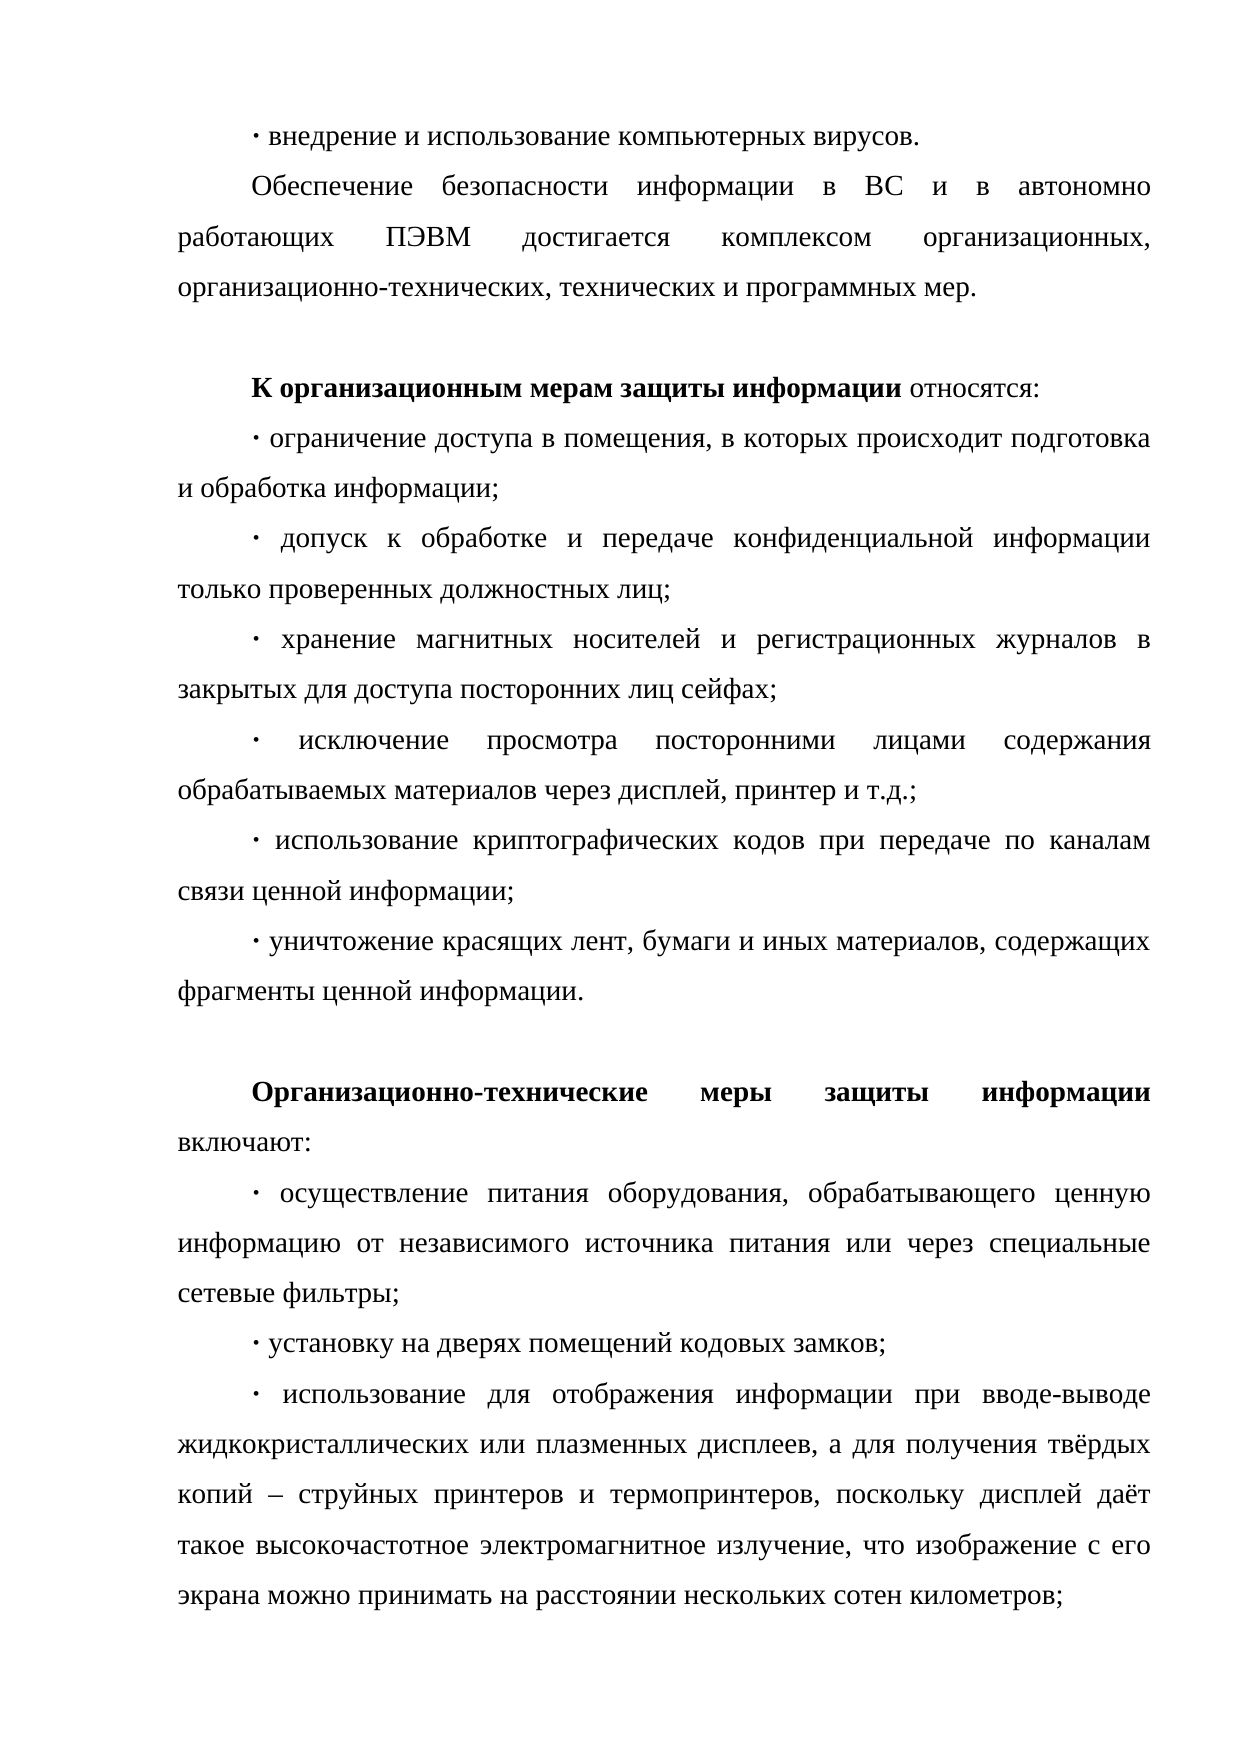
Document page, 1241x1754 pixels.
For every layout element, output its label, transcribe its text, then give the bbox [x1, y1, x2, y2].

text · ограничение доступа в помещения, в которых происходит подготовка и обработка информации; [177, 420, 1152, 504]
text Обеспечение безопасности информации в ВС и в автономно работающих ПЭВМ достигается комплексом организационных, организационно-технических, технических и программных мер. [177, 168, 1152, 303]
text · использование криптографических кодов при передаче по каналам связи ценной информации; [177, 822, 1152, 906]
text · хранение магнитных носителей и регистрационных журналов в закрытых для доступа посторонних лиц сейфах; [177, 621, 1152, 705]
text · использование для отображения информации при вводе-выводе жидкокристаллических или плазменных дисплеев, а для получения твёрдых копий – струйных принтеров и термопринтеров, поскольку дисплей даёт такое высокочастотное электромагнитное излучение, что изображение с его экрана можно принимать на расстоянии нескольких сотен километров; [177, 1376, 1152, 1611]
text · установку на дверях помещений кодовых замков; [177, 1326, 1152, 1359]
text · внедрение и использование компьютерных вирусов. [177, 118, 1152, 152]
text · допуск к обработке и передаче конфиденциальной информации только проверенных должностных лиц; [177, 521, 1152, 604]
text · уничтожение красящих лент, бумаги и иных материалов, содержащих фрагменты ценной информации. [177, 923, 1152, 1007]
text Организационно-технические меры защиты информации включают: [177, 1074, 1152, 1158]
text · осуществление питания оборудования, обрабатывающего ценную информацию от независимого источника питания или через специальные сетевые фильтры; [177, 1175, 1152, 1309]
text · исключение просмотра посторонними лицами содержания обрабатываемых материалов через дисплей, принтер и т.д.; [177, 722, 1152, 806]
text К организационным мерам защиты информации относятся: [177, 370, 1152, 403]
